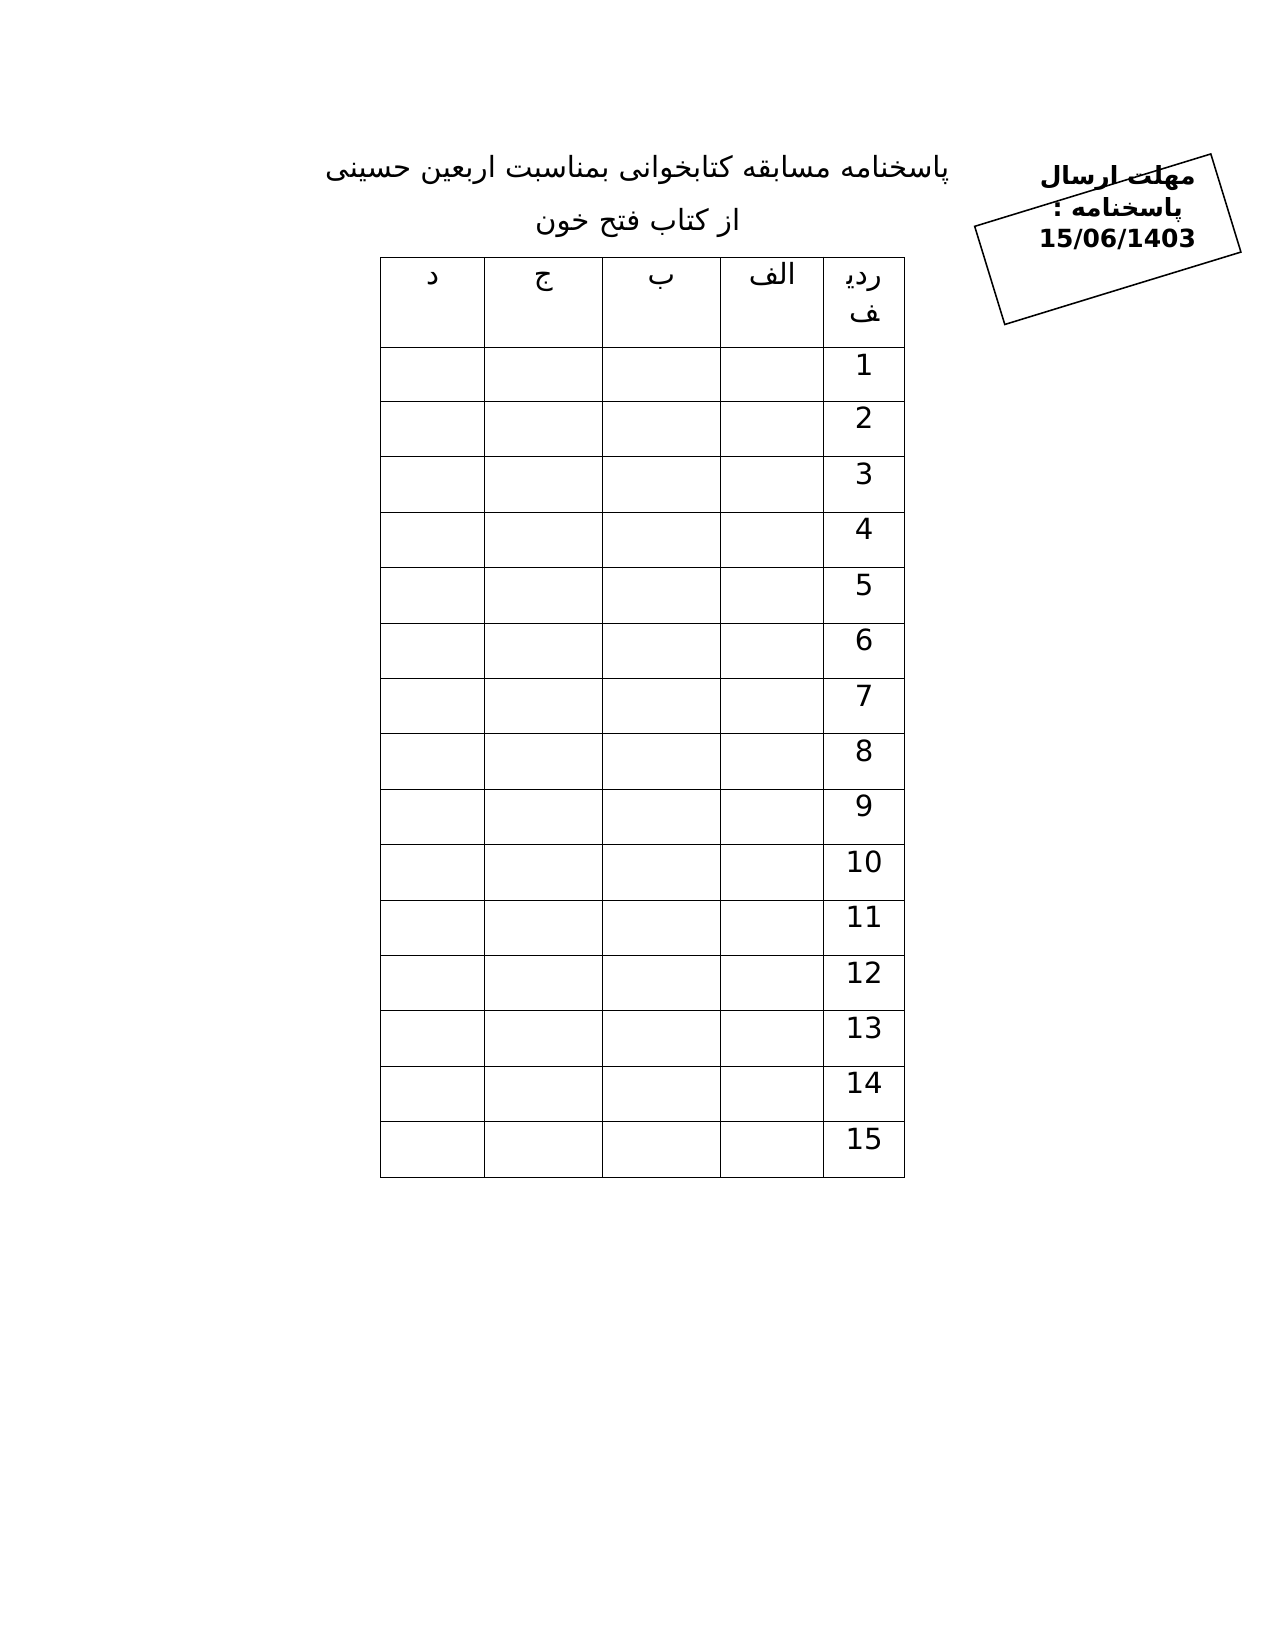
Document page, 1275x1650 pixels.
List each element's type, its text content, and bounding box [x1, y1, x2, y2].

table_cell [721, 901, 823, 955]
table_cell [603, 901, 720, 955]
table_cell [721, 348, 823, 401]
table_cell [381, 513, 484, 567]
table_cell [381, 956, 484, 1010]
table_cell [603, 348, 720, 401]
table_cell [381, 845, 484, 899]
table_cell [381, 901, 484, 955]
table_cell [485, 901, 602, 955]
table_header ج [485, 258, 602, 347]
table_cell [603, 734, 720, 789]
table_cell [721, 679, 823, 733]
table_cell [381, 402, 484, 456]
table_cell [381, 1122, 484, 1177]
table_cell 3 [824, 457, 904, 512]
table_cell 15 [824, 1122, 904, 1177]
table_cell [721, 1067, 823, 1121]
table_cell [603, 457, 720, 512]
text پاسخنامه مسابقه کتابخوانی بمناسبت اربعین حسینی [150, 150, 1125, 184]
table_cell [603, 790, 720, 844]
table_cell [381, 348, 484, 401]
table_cell [721, 790, 823, 844]
table_cell [485, 734, 602, 789]
table_cell 6 [824, 624, 904, 678]
table_cell [485, 956, 602, 1010]
table_cell [721, 845, 823, 899]
table_cell [721, 624, 823, 678]
table_cell [485, 568, 602, 622]
table_cell [603, 402, 720, 456]
table_cell [721, 1122, 823, 1177]
table_cell [485, 402, 602, 456]
table_cell [381, 624, 484, 678]
table_cell 10 [824, 845, 904, 899]
table_cell 8 [824, 734, 904, 789]
table_cell 14 [824, 1067, 904, 1121]
table_cell 4 [824, 513, 904, 567]
table_cell [485, 845, 602, 899]
table_cell [485, 624, 602, 678]
table_cell [381, 457, 484, 512]
table_cell [603, 624, 720, 678]
table_cell [603, 1122, 720, 1177]
table_cell [603, 956, 720, 1010]
table_cell [381, 1011, 484, 1066]
table_header د [381, 258, 484, 347]
table_cell [603, 1067, 720, 1121]
table_cell [485, 1067, 602, 1121]
table_cell 12 [824, 956, 904, 1010]
table_cell [603, 679, 720, 733]
table_cell 7 [824, 679, 904, 733]
table_cell [603, 845, 720, 899]
table_cell [381, 679, 484, 733]
table_cell 11 [824, 901, 904, 955]
table_cell [603, 513, 720, 567]
table_cell [721, 734, 823, 789]
table_cell [381, 734, 484, 789]
table_cell [603, 1011, 720, 1066]
table_cell [485, 790, 602, 844]
table_cell [721, 956, 823, 1010]
table_header ردیف [824, 258, 904, 347]
table_cell [485, 1122, 602, 1177]
table_cell [721, 457, 823, 512]
table_cell [381, 790, 484, 844]
table_cell [381, 1067, 484, 1121]
table_cell 1 [824, 348, 904, 401]
table_cell 9 [824, 790, 904, 844]
table_cell [721, 568, 823, 622]
text از کتاب فتح خون [150, 203, 1125, 237]
table_cell [485, 513, 602, 567]
table_cell [381, 568, 484, 622]
table_cell [721, 1011, 823, 1066]
table_cell [485, 1011, 602, 1066]
table_cell [721, 513, 823, 567]
table_cell [603, 568, 720, 622]
table_cell 5 [824, 568, 904, 622]
table_cell [485, 348, 602, 401]
table_header الف [721, 258, 823, 347]
table_header ب [603, 258, 720, 347]
table_cell 2 [824, 402, 904, 456]
table_cell [485, 457, 602, 512]
table_cell [485, 679, 602, 733]
table_cell [721, 402, 823, 456]
table_cell 13 [824, 1011, 904, 1066]
